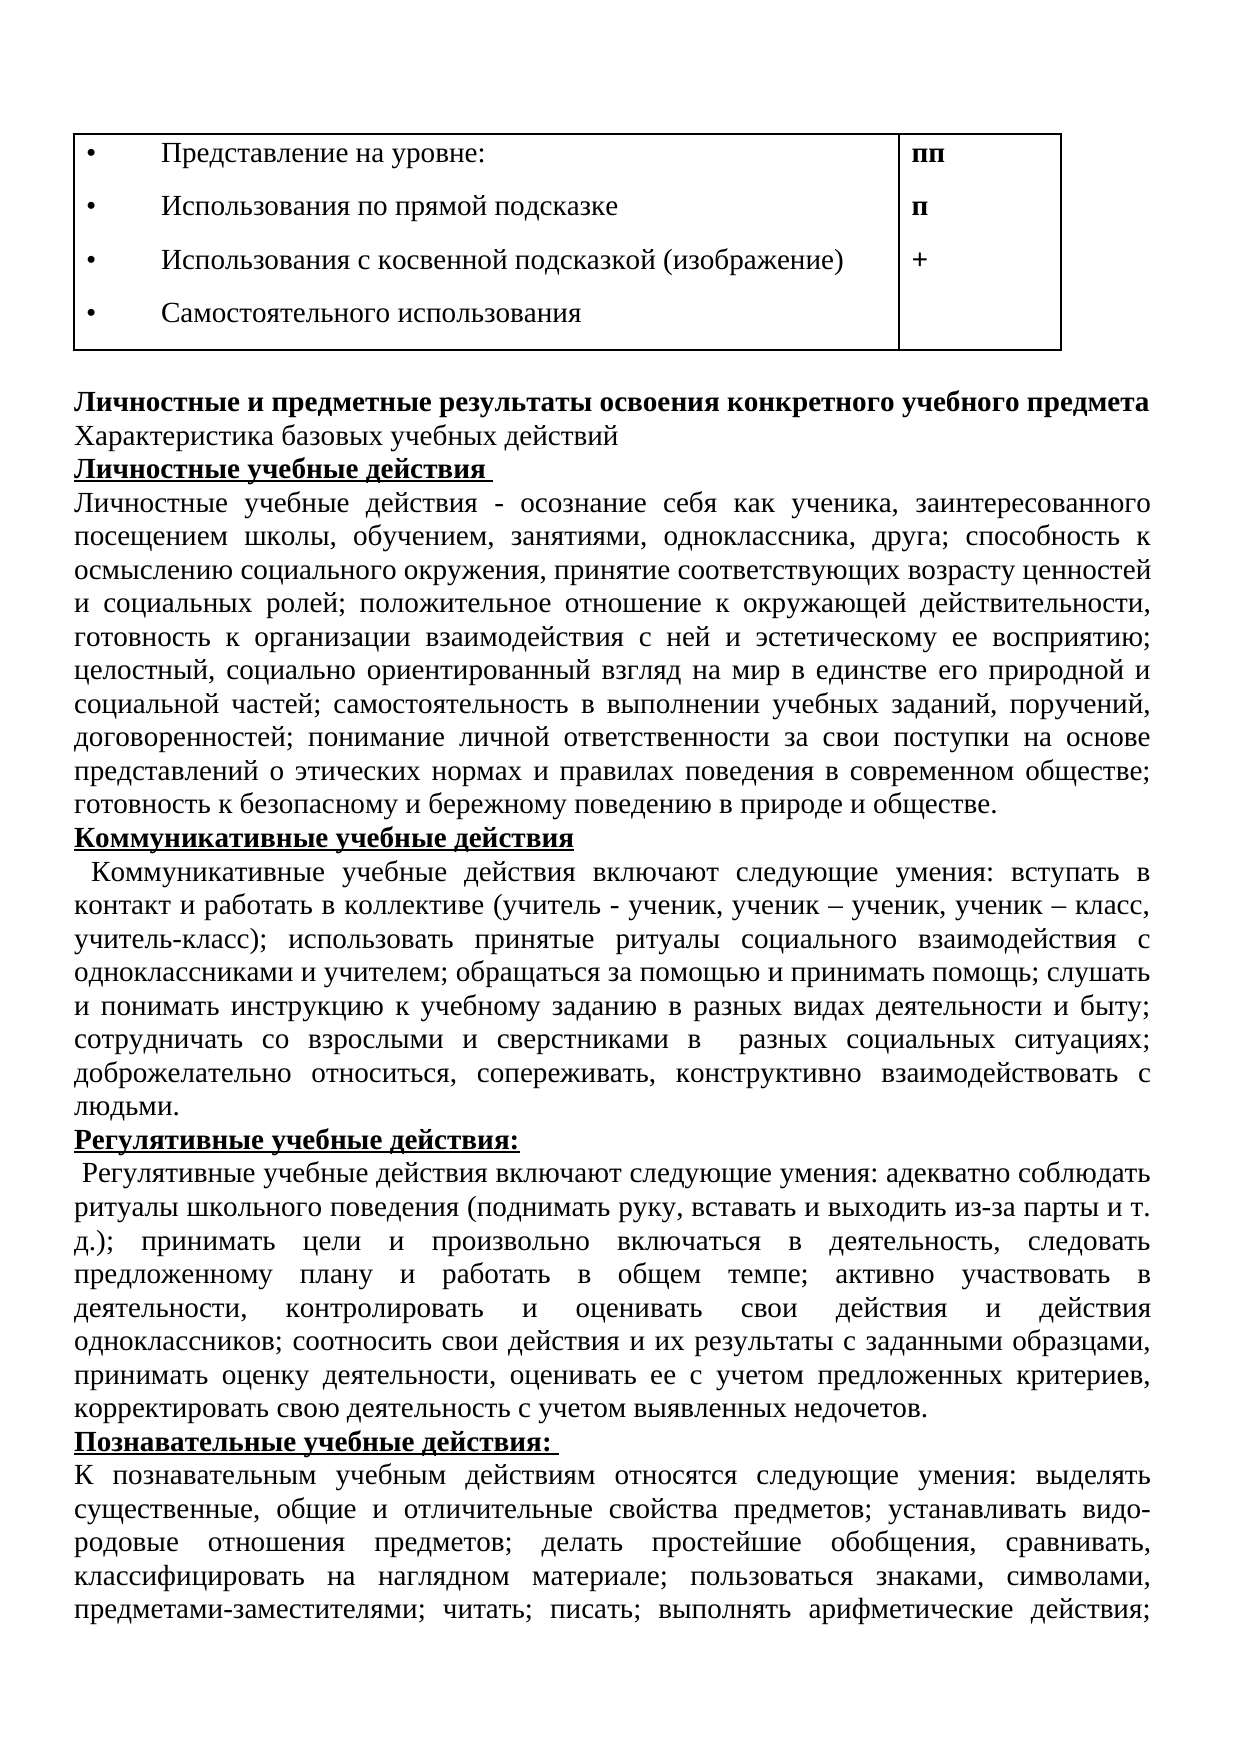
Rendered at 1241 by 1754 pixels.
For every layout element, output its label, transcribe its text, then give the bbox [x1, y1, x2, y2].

text Регулятивные учебные действия: [74, 1122, 1152, 1156]
text Познавательные учебные действия: [74, 1424, 1152, 1457]
text Регулятивные учебные действия включают следующие умения: адекватно соблюдать ритуалы школьного поведения (поднимать руку, вставать и выходить из-за парты и т. д.); принимать цели и произвольно включаться в деятельность, следовать предложенному плану и работать в общем темпе; активно участвовать в деятельности, контролировать и оценивать свои действия и действия одноклассников; соотносить свои действия и их результаты с заданными образцами, принимать оценку деятельности, оценивать ее с учетом предложенных критериев, корректировать свою деятельность с учетом выявленных недочетов. [74, 1156, 1152, 1424]
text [74, 1457, 1152, 1625]
text Личностные и предметные результаты освоения конкретного учебного предмета [74, 384, 1152, 418]
text Личностные учебные действия [74, 451, 1152, 485]
table_cell пп п + [900, 135, 1060, 348]
text Характеристика базовых учебных действий [74, 418, 1152, 451]
text Личностные учебные действия - осознание себя как ученика, заинтересованного посещением школы, обучением, занятиями, одноклассника, друга; способность к осмыслению социального окружения, принятие соответствующих возрасту ценностей и социальных ролей; положительное отношение к окружающей действительности, готовность к организации взаимодействия с ней и эстетическому ее восприятию; целостный, социально ориентированный взгляд на мир в единстве его природной и социальной частей; самостоятельность в выполнении учебных заданий, поручений, договоренностей; понимание личной ответственности за свои поступки на основе представлений о этических нормах и правилах поведения в современном обществе; готовность к безопасному и бережному поведению в природе и обществе. [74, 485, 1152, 820]
table_cell Представление на уровне: Использования по прямой подсказке Использования с косвенной подсказкой (изображение) Самостоятельного использования [75, 135, 898, 348]
text Коммуникативные учебные действия включают следующие умения: вступать в контакт и работать в коллективе (учитель - ученик, ученик – ученик, ученик – класс, учитель-класс); использовать принятые ритуалы социального взаимодействия с одноклассниками и учителем; обращаться за помощью и принимать помощь; слушать и понимать инструкцию к учебному заданию в разных видах деятельности и быту; сотрудничать со взрослыми и сверстниками в разных социальных ситуациях; доброжелательно относиться, сопереживать, конструктивно взаимодействовать с людьми. [74, 854, 1152, 1122]
text Коммуникативные учебные действия [74, 820, 1152, 854]
